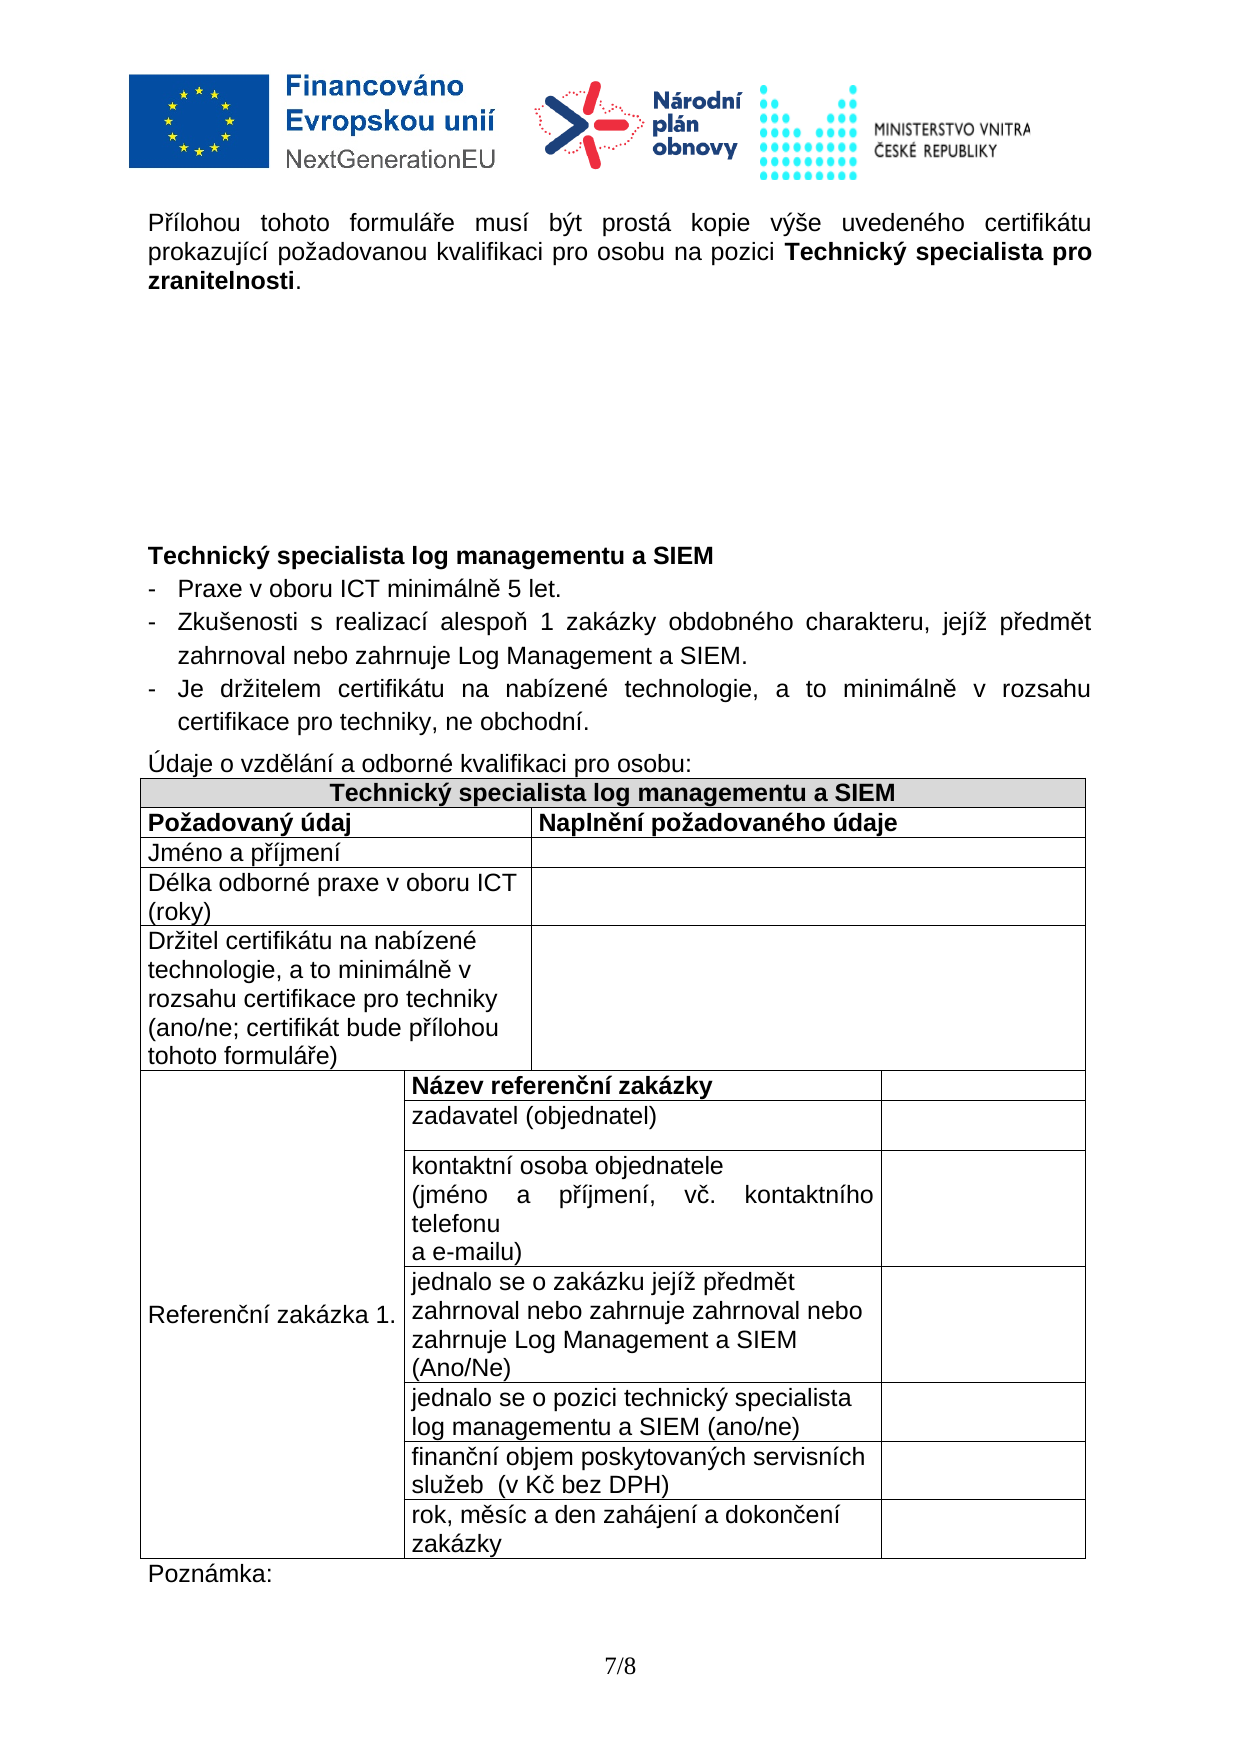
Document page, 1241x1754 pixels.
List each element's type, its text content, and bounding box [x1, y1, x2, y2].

list Zkušenosti s realizací alespoň 1 zakázky obdobného charakteru, jejíž předmět zahrnoval nebo zahrnuje Log Management a SIEM. [148, 603, 1093, 669]
table_cell [882, 1151, 1085, 1266]
table_cell kontaktní osoba objednatele (jméno a příjmení, vč. kontaktního telefonu a e-mailu) [405, 1151, 881, 1266]
table_cell [532, 926, 1085, 1070]
table_cell [882, 1383, 1085, 1441]
table_cell [882, 1500, 1085, 1558]
text Poznámka: [148, 1559, 1093, 1588]
list Technický specialista log managementu a SIEM [148, 536, 1093, 569]
table_cell Naplnění požadovaného údaje [532, 808, 1085, 837]
table_cell Jméno a příjmení [141, 838, 531, 867]
table_cell jednalo se o pozici technický specialista log managementu a SIEM (ano/ne) [405, 1383, 881, 1441]
table_cell Referenční zakázka 1. [141, 1071, 404, 1558]
table_cell [532, 838, 1085, 867]
table_cell [882, 1267, 1085, 1382]
table_cell Název referenční zakázky [405, 1071, 881, 1100]
table_cell [882, 1442, 1085, 1499]
table_cell Držitel certifikátu na nabízené technologie, a to minimálně v rozsahu certifikace pro techniky (ano/ne; certifikát bude přílohou tohoto formuláře) [141, 926, 531, 1070]
table_cell [532, 868, 1085, 925]
list Praxe v oboru ICT minimálně 5 let. [148, 569, 1093, 603]
text Údaje o vzdělání a odborné kvalifikaci pro osobu: [148, 749, 1093, 777]
table_cell Délka odborné praxe v oboru ICT (roky) [141, 868, 531, 925]
table_header Technický specialista log managementu a SIEM [141, 779, 1085, 807]
table_cell rok, měsíc a den zahájení a dokončení zakázky [405, 1500, 881, 1558]
text Přílohou tohoto formuláře musí být prostá kopie výše uvedeného certifikátu prokazující požadovanou kvalifikaci pro osobu na pozici Technický specialista pro zranitelnosti. [148, 208, 1093, 294]
list Je držitelem certifikátu na nabízené technologie, a to minimálně v rozsahu certifikace pro techniky, ne obchodní. [148, 669, 1093, 736]
table_cell [882, 1101, 1085, 1150]
table_cell finanční objem poskytovaných servisních služeb (v Kč bez DPH) [405, 1442, 881, 1499]
table_cell jednalo se o zakázku jejíž předmět zahrnoval nebo zahrnuje zahrnoval nebo zahrnuje Log Management a SIEM (Ano/Ne) [405, 1267, 881, 1382]
table_cell [882, 1071, 1085, 1100]
table_cell zadavatel (objednatel) [405, 1101, 881, 1150]
table_cell Požadovaný údaj [141, 808, 531, 837]
picture [118, 59, 761, 180]
